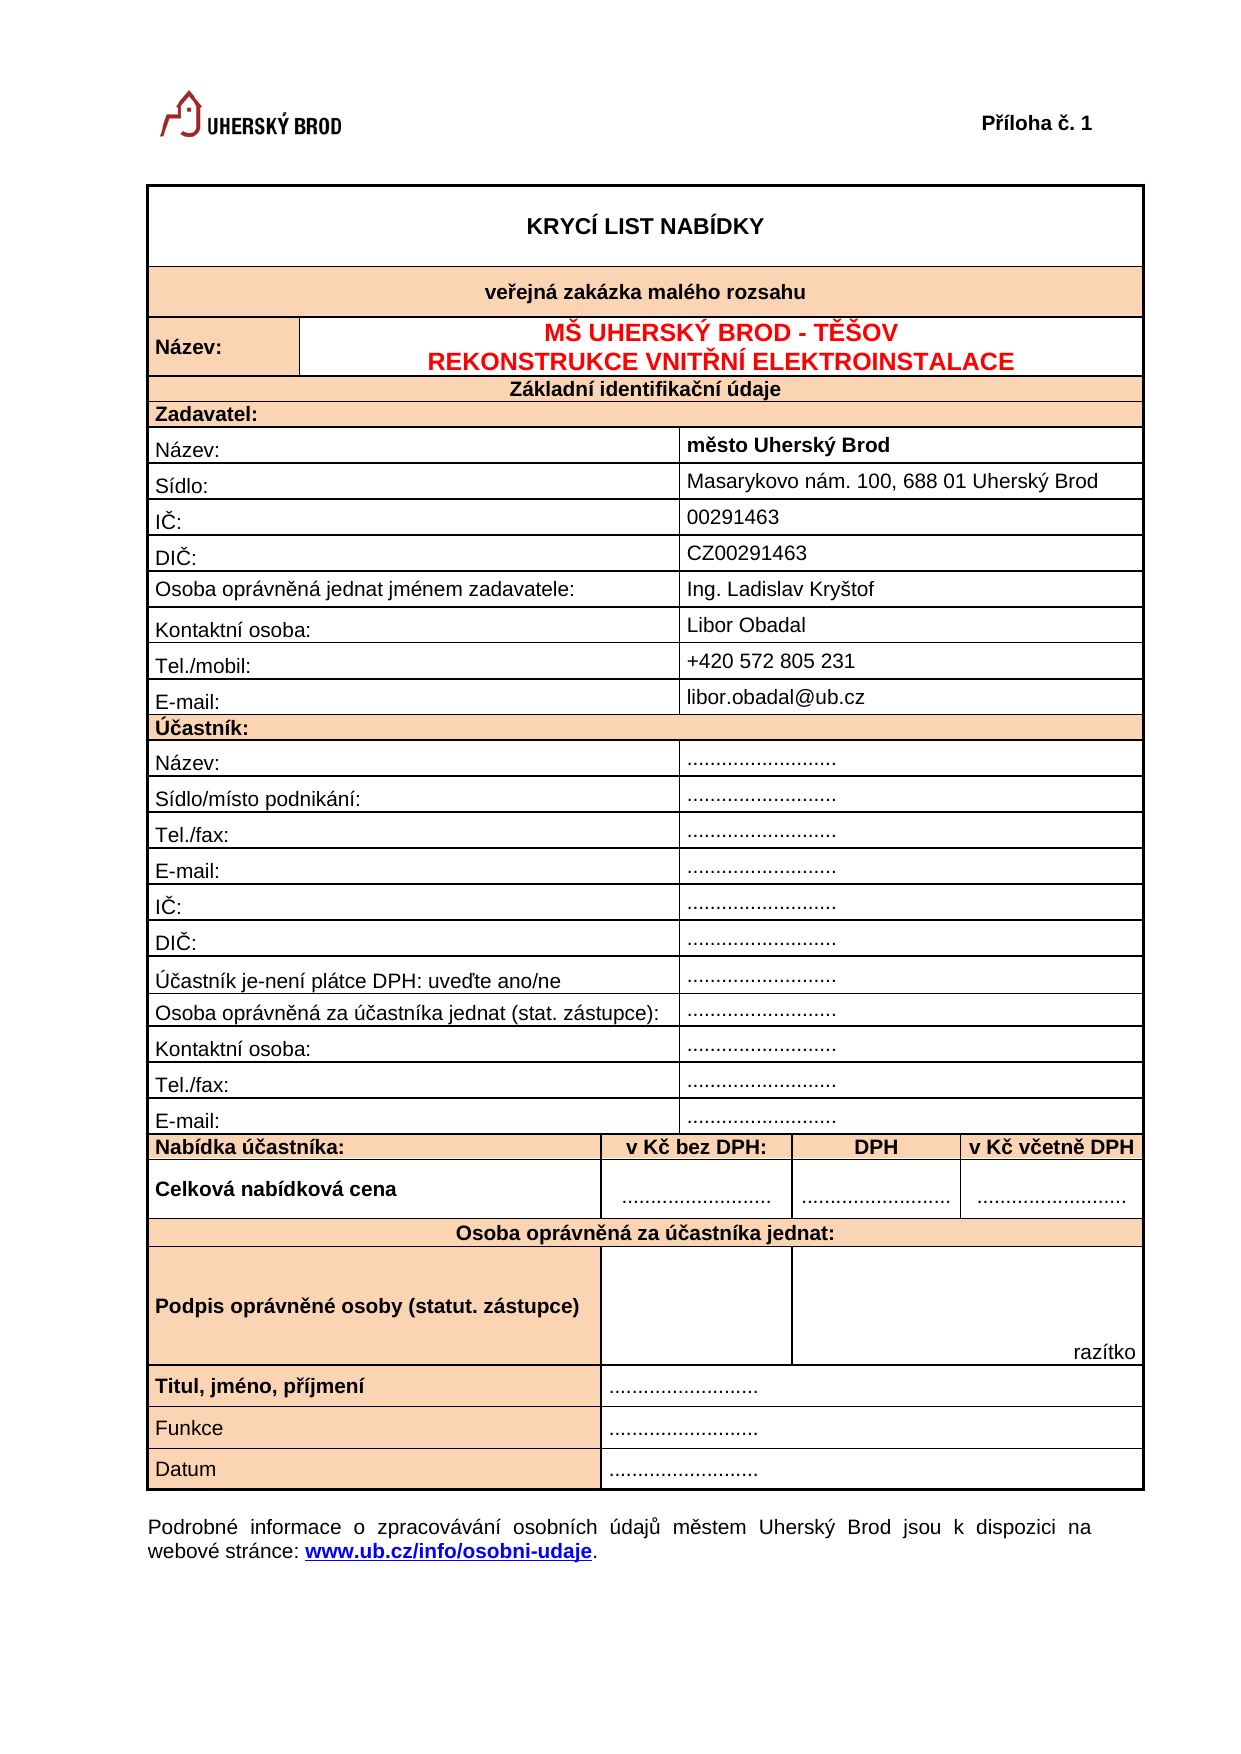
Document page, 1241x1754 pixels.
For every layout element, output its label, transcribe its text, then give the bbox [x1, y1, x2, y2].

table_cell E-mail: [149, 849, 679, 883]
table_cell DIČ: [149, 921, 679, 955]
table_cell veřejná zakázka malého rozsahu [149, 267, 1142, 316]
table_cell DIČ: [149, 536, 679, 570]
table_cell IČ: [149, 500, 679, 534]
table_cell Název: [149, 428, 679, 462]
table_cell Sídlo: [149, 464, 679, 498]
table_cell Titul, jméno, příjmení [149, 1366, 600, 1406]
table_cell .......................... [680, 813, 1142, 847]
table_cell IČ: [149, 885, 679, 919]
table_cell .......................... [680, 957, 1142, 992]
table_cell .......................... [680, 921, 1142, 955]
table_cell .......................... [680, 1063, 1142, 1097]
table_cell .......................... [793, 1160, 960, 1218]
table_cell .......................... [680, 849, 1142, 883]
table_cell Osoba oprávněná za účastníka jednat: [149, 1219, 1142, 1246]
table_cell +420 572 805 231 [680, 643, 1142, 678]
table_cell Základní identifikační údaje [149, 377, 1142, 401]
table_cell Kontaktní osoba: [149, 1027, 679, 1061]
table_cell [602, 1247, 791, 1364]
table_cell MŠ Uherský Brod - Těšov rekonstrukce vnitřní elektroinstalace [300, 318, 1142, 375]
table_cell město Uherský Brod [680, 428, 1142, 462]
table_cell 00291463 [680, 500, 1142, 534]
table_cell Tel./fax: [149, 1063, 679, 1097]
table_cell .......................... [602, 1366, 1142, 1406]
table_cell CZ00291463 [680, 536, 1142, 570]
table_cell Osoba oprávněná za účastníka jednat (stat. zástupce): [149, 994, 679, 1025]
table_cell E-mail: [149, 1099, 679, 1133]
table_cell Tel./fax: [149, 813, 679, 847]
table_cell v Kč bez DPH: [602, 1135, 791, 1158]
table_cell .......................... [602, 1449, 1142, 1488]
table_cell Ing. Ladislav Kryštof [680, 572, 1142, 606]
table_cell .......................... [680, 1099, 1142, 1133]
table_cell Sídlo/místo podnikání: [149, 777, 679, 811]
table_cell .......................... [602, 1160, 791, 1218]
table_cell .......................... [680, 741, 1142, 775]
table_cell Nabídka účastníka: [149, 1135, 600, 1158]
table_cell Masarykovo nám. 100, 688 01 Uherský Brod [680, 464, 1142, 498]
table_cell DPH [793, 1135, 960, 1158]
table_cell Celková nabídková cena [149, 1160, 600, 1218]
table_cell Libor Obadal [680, 608, 1142, 642]
table_header KRYCÍ LIST NABÍDKY [149, 187, 1142, 266]
table_cell .......................... [680, 777, 1142, 811]
table_cell E-mail: [149, 680, 679, 714]
table_cell Účastník je-není plátce DPH: uveďte ano/ne [149, 957, 679, 992]
table_cell Zadavatel: [149, 402, 1142, 426]
table_cell Tel./mobil: [149, 643, 679, 678]
table_cell Osoba oprávněná jednat jménem zadavatele: [149, 572, 679, 606]
table_cell Účastník: [149, 715, 1142, 739]
table_cell .......................... [680, 885, 1142, 919]
table_cell Kontaktní osoba: [149, 608, 679, 642]
table_cell razítko [793, 1247, 1142, 1364]
table_cell .......................... [680, 1027, 1142, 1061]
table_cell Funkce [149, 1407, 600, 1448]
text Podrobné informace o zpracovávání osobních údajů městem Uherský Brod jsou k dispozici na webové stránce: www.ub.cz/info/osobni-udaje. [148, 1515, 1092, 1563]
table_cell .......................... [680, 994, 1142, 1025]
table_cell .......................... [961, 1160, 1142, 1218]
table_cell Název: [149, 741, 679, 775]
table_cell Datum [149, 1449, 600, 1488]
picture [147, 73, 354, 155]
table_cell Podpis oprávněné osoby (statut. zástupce) [149, 1247, 600, 1364]
table_cell Název: [149, 318, 299, 375]
table_cell libor.obadal@ub.cz [680, 680, 1142, 714]
table_cell v Kč včetně DPH [961, 1135, 1142, 1158]
table_cell .......................... [602, 1407, 1142, 1448]
